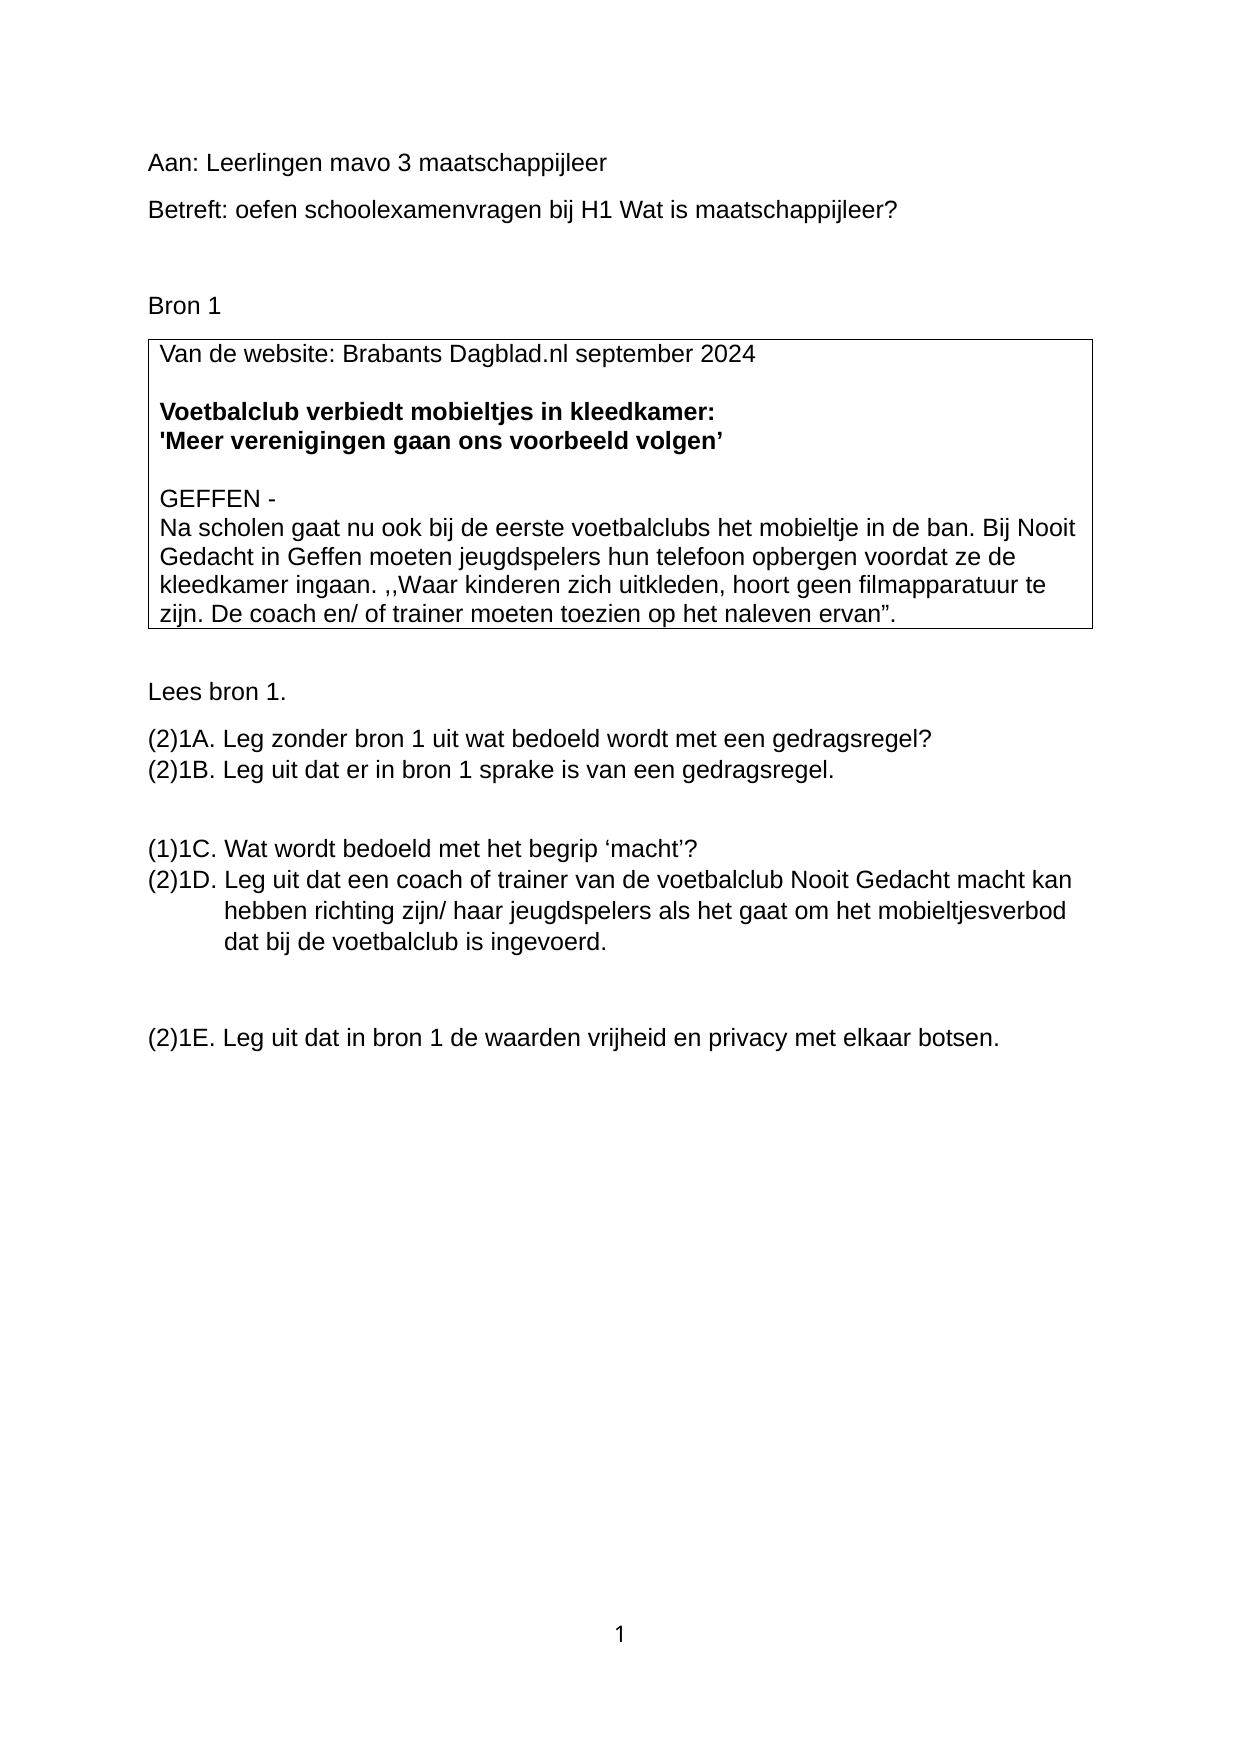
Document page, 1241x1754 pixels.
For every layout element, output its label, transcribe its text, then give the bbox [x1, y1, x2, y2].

text (2)1E. Leg uit dat in bron 1 de waarden vrijheid en privacy met elkaar botsen. [148, 1023, 1093, 1051]
table_header Van de website: Brabants Dagblad.nl september 2024 Voetbalclub verbiedt mobieltjes in kleedkamer: 'Meer verenigingen gaan ons voorbeeld volgen’ GEFFEN - Na scholen gaat nu ook bij de eerste voetbalclubs het mobieltje in de ban. Bij Nooit Gedacht in Geffen moeten jeugdspelers hun telefoon opbergen voordat ze de kleedkamer ingaan. ,,Waar kinderen zich uitkleden, hoort geen filmapparatuur te zijn. De coach en/ of trainer moeten toezien op het naleven ervan”. [149, 340, 1092, 628]
text Aan: Leerlingen mavo 3 maatschappijleer [148, 148, 1093, 176]
text Lees bron 1. [148, 677, 1093, 705]
text Betreft: oefen schoolexamenvragen bij H1 Wat is maatschappijleer? [148, 195, 1093, 224]
text (2)1A. Leg zonder bron 1 uit wat bedoeld wordt met een gedragsregel? (2)1B. Leg uit dat er in bron 1 sprake is van een gedragsregel. [148, 724, 1093, 784]
text Bron 1 [148, 291, 1093, 319]
text (1)1C. Wat wordt bedoeld met het begrip ‘macht’? (2)1D. Leg uit dat een coach of trainer van de voetbalclub Nooit Gedacht macht kan hebben richting zijn/ haar jeugdspelers als het gaat om het mobieltjesverbod dat bij de voetbalclub is ingevoerd. [148, 803, 1093, 956]
